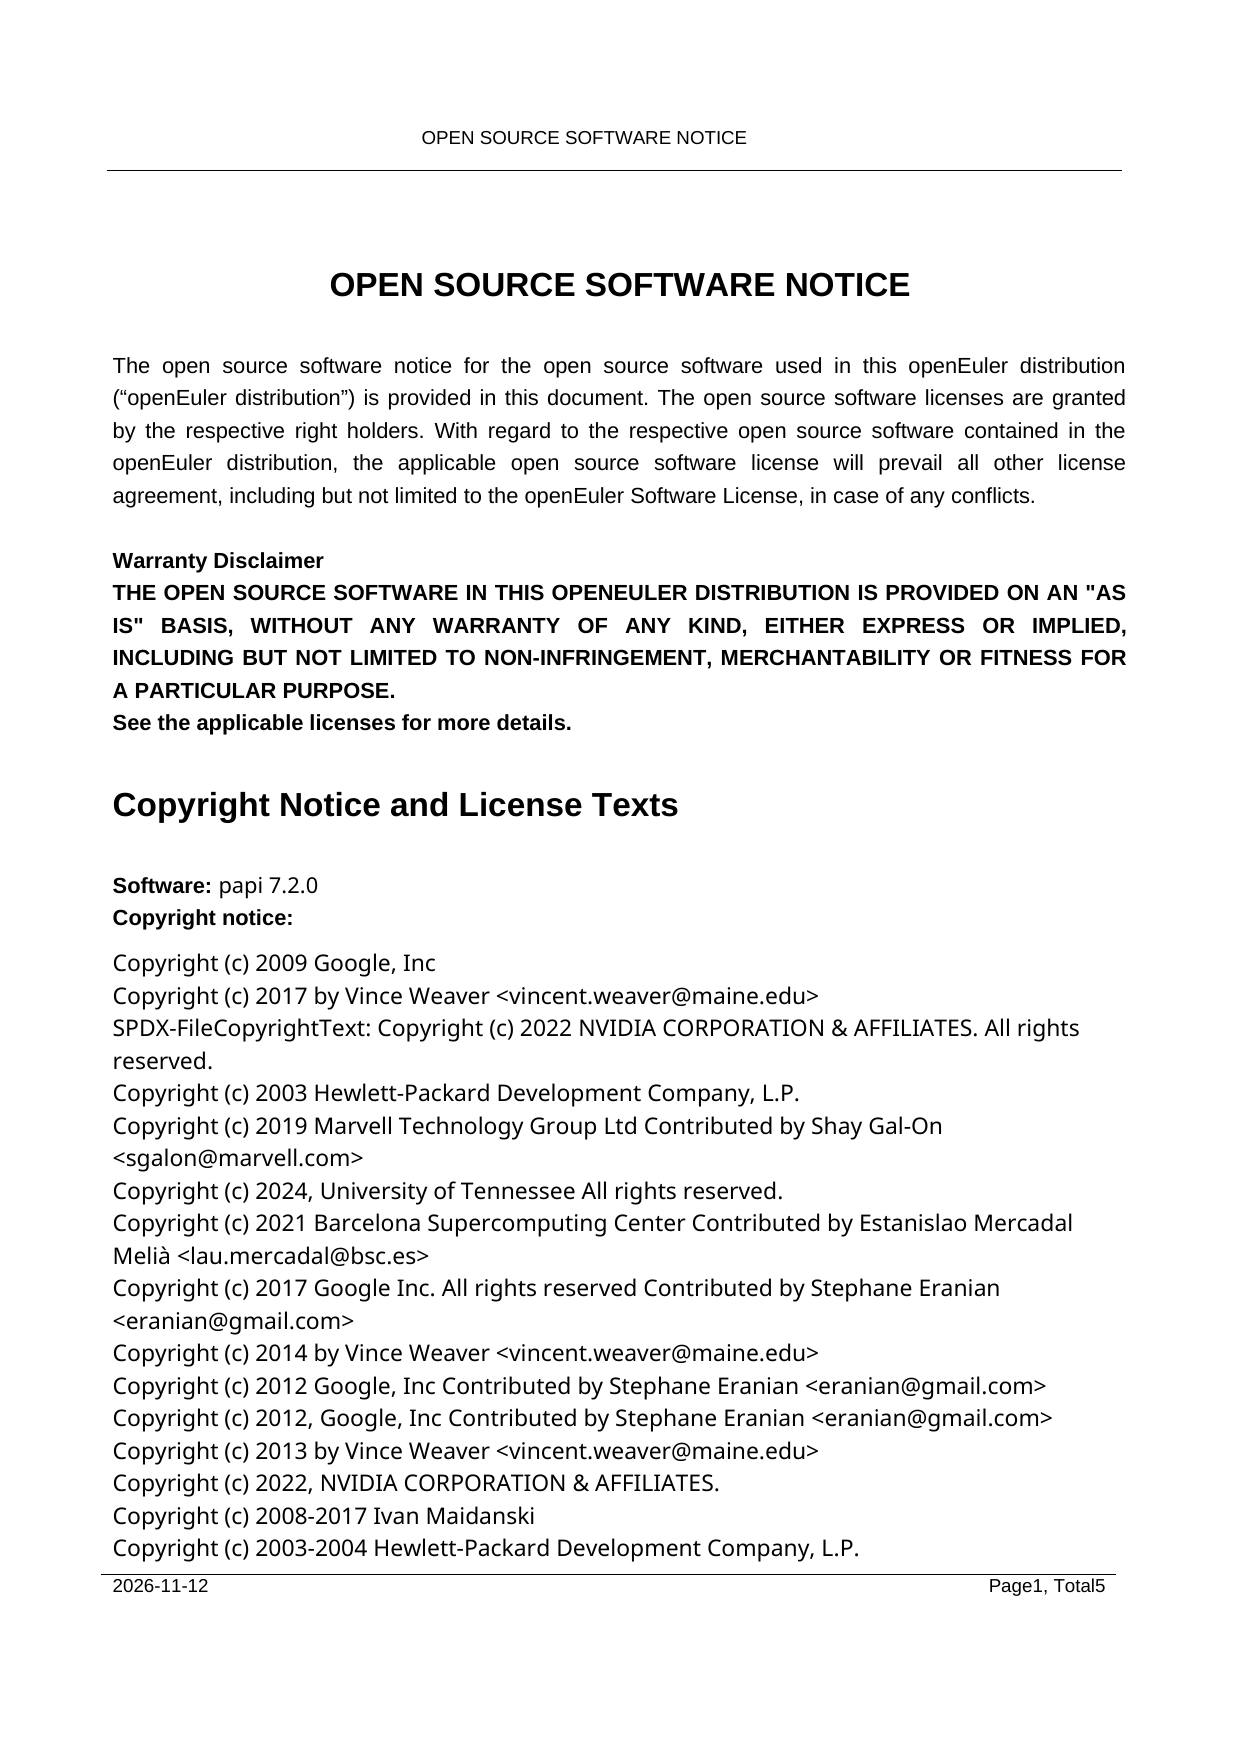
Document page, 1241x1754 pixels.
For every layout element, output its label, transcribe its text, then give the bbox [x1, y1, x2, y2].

title Software: papi 7.2.0 [112, 869, 1128, 901]
text THE OPEN SOURCE SOFTWARE IN THIS OPENEULER DISTRIBUTION IS PROVIDED ON AN "AS IS" BASIS, WITHOUT ANY WARRANTY OF ANY KIND, EITHER EXPRESS OR IMPLIED, INCLUDING BUT NOT LIMITED TO NON-INFRINGEMENT, MERCHANTABILITY OR FITNESS FOR A PARTICULAR PURPOSE. See the applicable licenses for more details. [112, 576, 1128, 739]
text Warranty Disclaimer [112, 544, 1128, 576]
text OPEN SOURCE SOFTWARE NOTICE [112, 251, 1128, 316]
text Copyright Notice and License Texts [112, 771, 1128, 836]
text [112, 947, 1128, 1564]
text The open source software notice for the open source software used in this openEuler distribution (“openEuler distribution”) is provided in this document. The open source software licenses are granted by the respective right holders. With regard to the respective open source software contained in the openEuler distribution, the applicable open source software license will prevail all other license agreement, including but not limited to the openEuler Software License, in case of any conflicts. [112, 349, 1128, 511]
text Copyright notice: [112, 901, 1128, 934]
